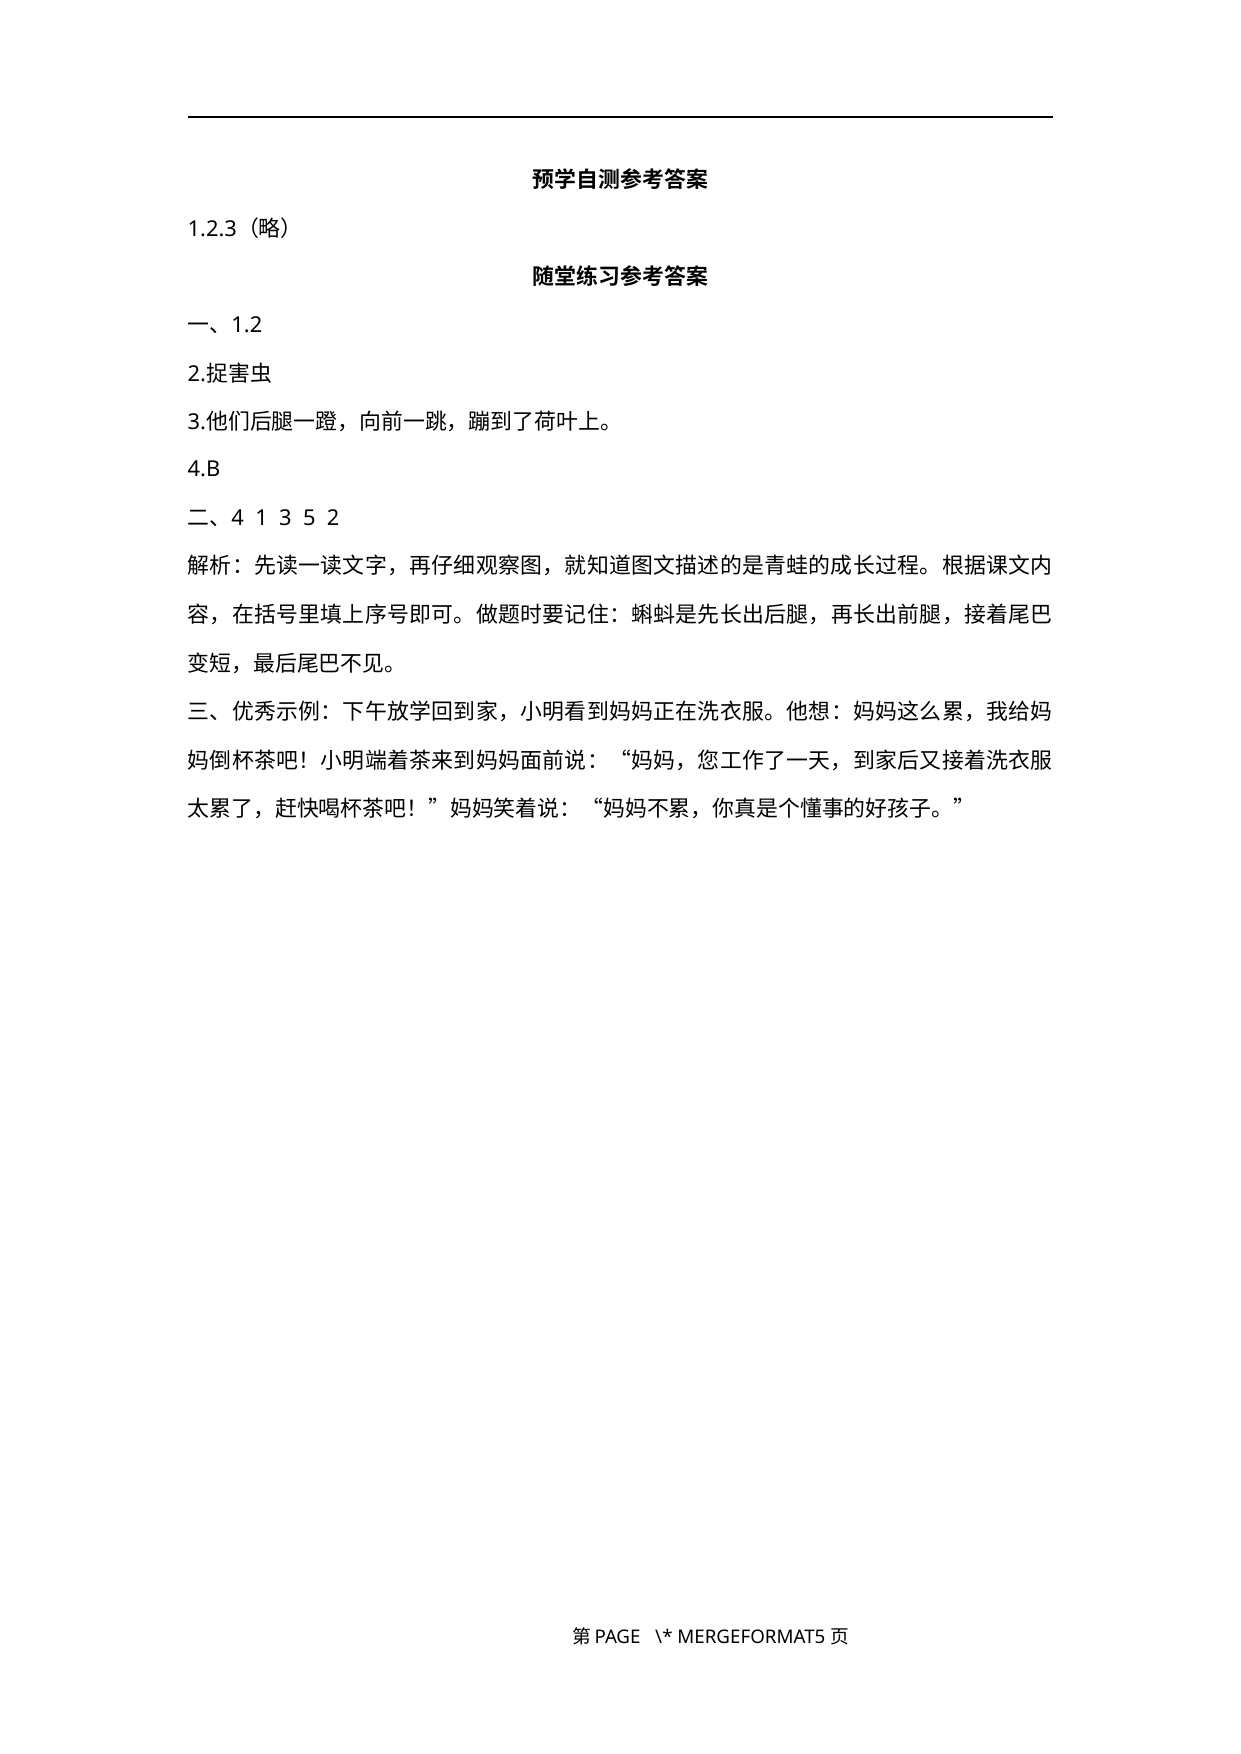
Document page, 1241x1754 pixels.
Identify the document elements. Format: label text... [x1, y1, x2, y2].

text 三、优秀示例：下午放学回到家，小明看到妈妈正在洗衣服。他想：妈妈这么累，我给妈妈倒杯茶吧！小明端着茶来到妈妈面前说：“妈妈，您工作了一天，到家后又接着洗衣服，太累了，赶快喝杯茶吧！”妈妈笑着说：“妈妈不累，你真是个懂事的好孩子。” [187, 693, 1053, 823]
text 解析：先读一读文字，再仔细观察图，就知道图文描述的是青蛙的成长过程。根据课文内容，在括号里填上序号即可。做题时要记住：蝌蚪是先长出后腿，再长出前腿，接着尾巴变短，最后尾巴不见。 [187, 548, 1053, 678]
text 随堂练习参考答案 [187, 259, 1053, 291]
text 2.捉害虫 [187, 355, 1053, 388]
text 二、4 1 3 5 2 [187, 499, 1053, 532]
text 4.B [187, 452, 1053, 484]
text 1.2.3（略） [187, 210, 1053, 243]
text 一、1.2 [187, 307, 1053, 339]
text 3.他们后腿一蹬，向前一跳，蹦到了荷叶上。 [187, 404, 1053, 436]
text 预学自测参考答案 [187, 162, 1053, 194]
